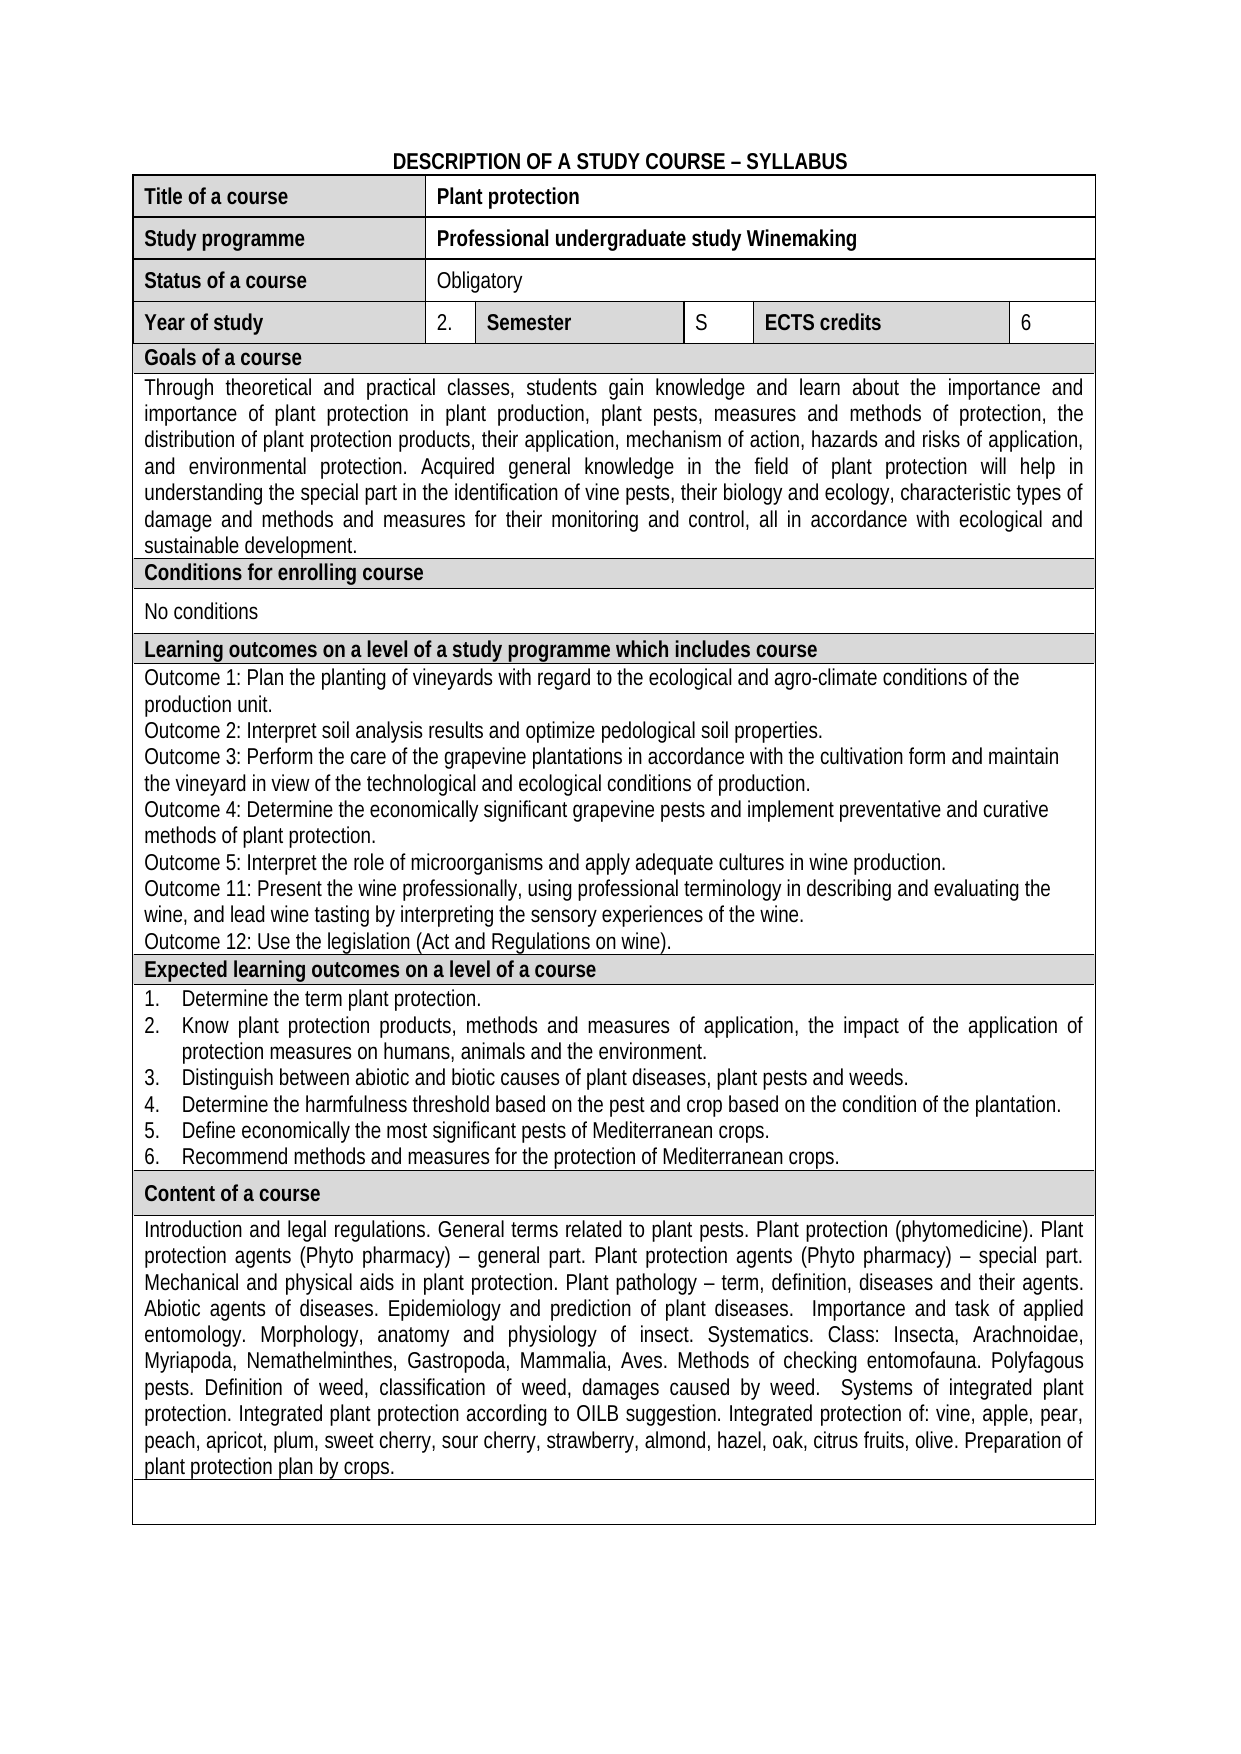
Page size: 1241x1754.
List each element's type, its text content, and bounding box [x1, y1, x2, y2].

table_cell 2. [426, 302, 475, 343]
table_cell [133, 1479, 1095, 1524]
table_cell Through theoretical and practical classes, students gain knowledge and learn about the importance and importance of plant protection in plant production, plant pests, measures and methods of protection, the distribution of plant protection products, their application, mechanism of action, hazards and risks of application, and environmental protection. Acquired general knowledge in the field of plant protection will help in understanding the special part in the identification of vine pests, their biology and ecology, characteristic types of damage and methods and measures for their monitoring and control, all in accordance with ecological and sustainable development. [133, 373, 1095, 558]
table_cell Introduction and legal regulations. General terms related to plant pests. Plant protection (phytomedicine). Plant protection agents (Phyto pharmacy) – general part. Plant protection agents (Phyto pharmacy) – special part. Mechanical and physical aids in plant protection. Plant pathology – term, definition, diseases and their agents. Abiotic agents of diseases. Epidemiology and prediction of plant diseases. Importance and task of applied entomology. Morphology, anatomy and physiology of insect. Systematics. Class: Insecta, Arachnoidae, Myriapoda, Nemathelminthes, Gastropoda, Mammalia, Aves. Methods of checking entomofauna. Polyfagous pests. Definition of weed, classification of weed, damages caused by weed. Systems of integrated plant protection. Integrated plant protection according to OILB suggestion. Integrated protection of: vine, apple, pear, peach, apricot, plum, sweet cherry, sour cherry, strawberry, almond, hazel, oak, citrus fruits, olive. Preparation of plant protection plan by crops. [133, 1215, 1095, 1479]
table_cell Goals of a course [133, 343, 1095, 373]
table_cell Obligatory [426, 260, 1095, 301]
table_cell Semester [476, 302, 683, 343]
table_cell Content of a course [133, 1170, 1095, 1215]
table_cell Determine the term plant protection. Know plant protection products, methods and measures of application, the impact of the application of protection measures on humans, animals and the environment. Distinguish between abiotic and biotic causes of plant diseases, plant pests and weeds. Determine the harmfulness threshold based on the pest and crop based on the condition of the plantation. Define economically the most significant pests of Mediterranean crops. Recommend methods and measures for the protection of Mediterranean crops. [133, 984, 1095, 1170]
table_header Title of a course [134, 176, 425, 216]
table_cell Study programme [134, 218, 425, 258]
table_cell S [685, 302, 753, 343]
table_cell Outcome 1: Plan the planting of vineyards with regard to the ecological and agro-climate conditions of the production unit. Outcome 2: Interpret soil analysis results and optimize pedological soil properties. Outcome 3: Perform the care of the grapevine plantations in accordance with the cultivation form and maintain the vineyard in view of the technological and ecological conditions of production. Outcome 4: Determine the economically significant grapevine pests and implement preventative and curative methods of plant protection. Outcome 5: Interpret the role of microorganisms and apply adequate cultures in wine production. Outcome 11: Present the wine professionally, using professional terminology in describing and evaluating the wine, and lead wine tasting by interpreting the sensory experiences of the wine. Outcome 12: Use the legislation (Act and Regulations on wine). [133, 663, 1095, 954]
table_cell Expected learning outcomes on a level of a course [133, 954, 1095, 984]
table_cell No conditions [133, 588, 1095, 633]
table_cell Learning outcomes on a level of a study programme which includes course [133, 633, 1095, 663]
table_header Plant protection [426, 176, 1095, 216]
table_cell Year of study [134, 302, 425, 343]
text DESCRIPTION OF A STUDY COURSE – SYLLABUS [148, 148, 1093, 174]
table_cell Status of a course [134, 260, 425, 301]
table_cell Conditions for enrolling course [133, 558, 1095, 588]
table_cell Professional undergraduate study Winemaking [426, 218, 1095, 258]
table_cell 6 [1010, 302, 1095, 343]
table_cell ECTS credits [754, 302, 1009, 343]
